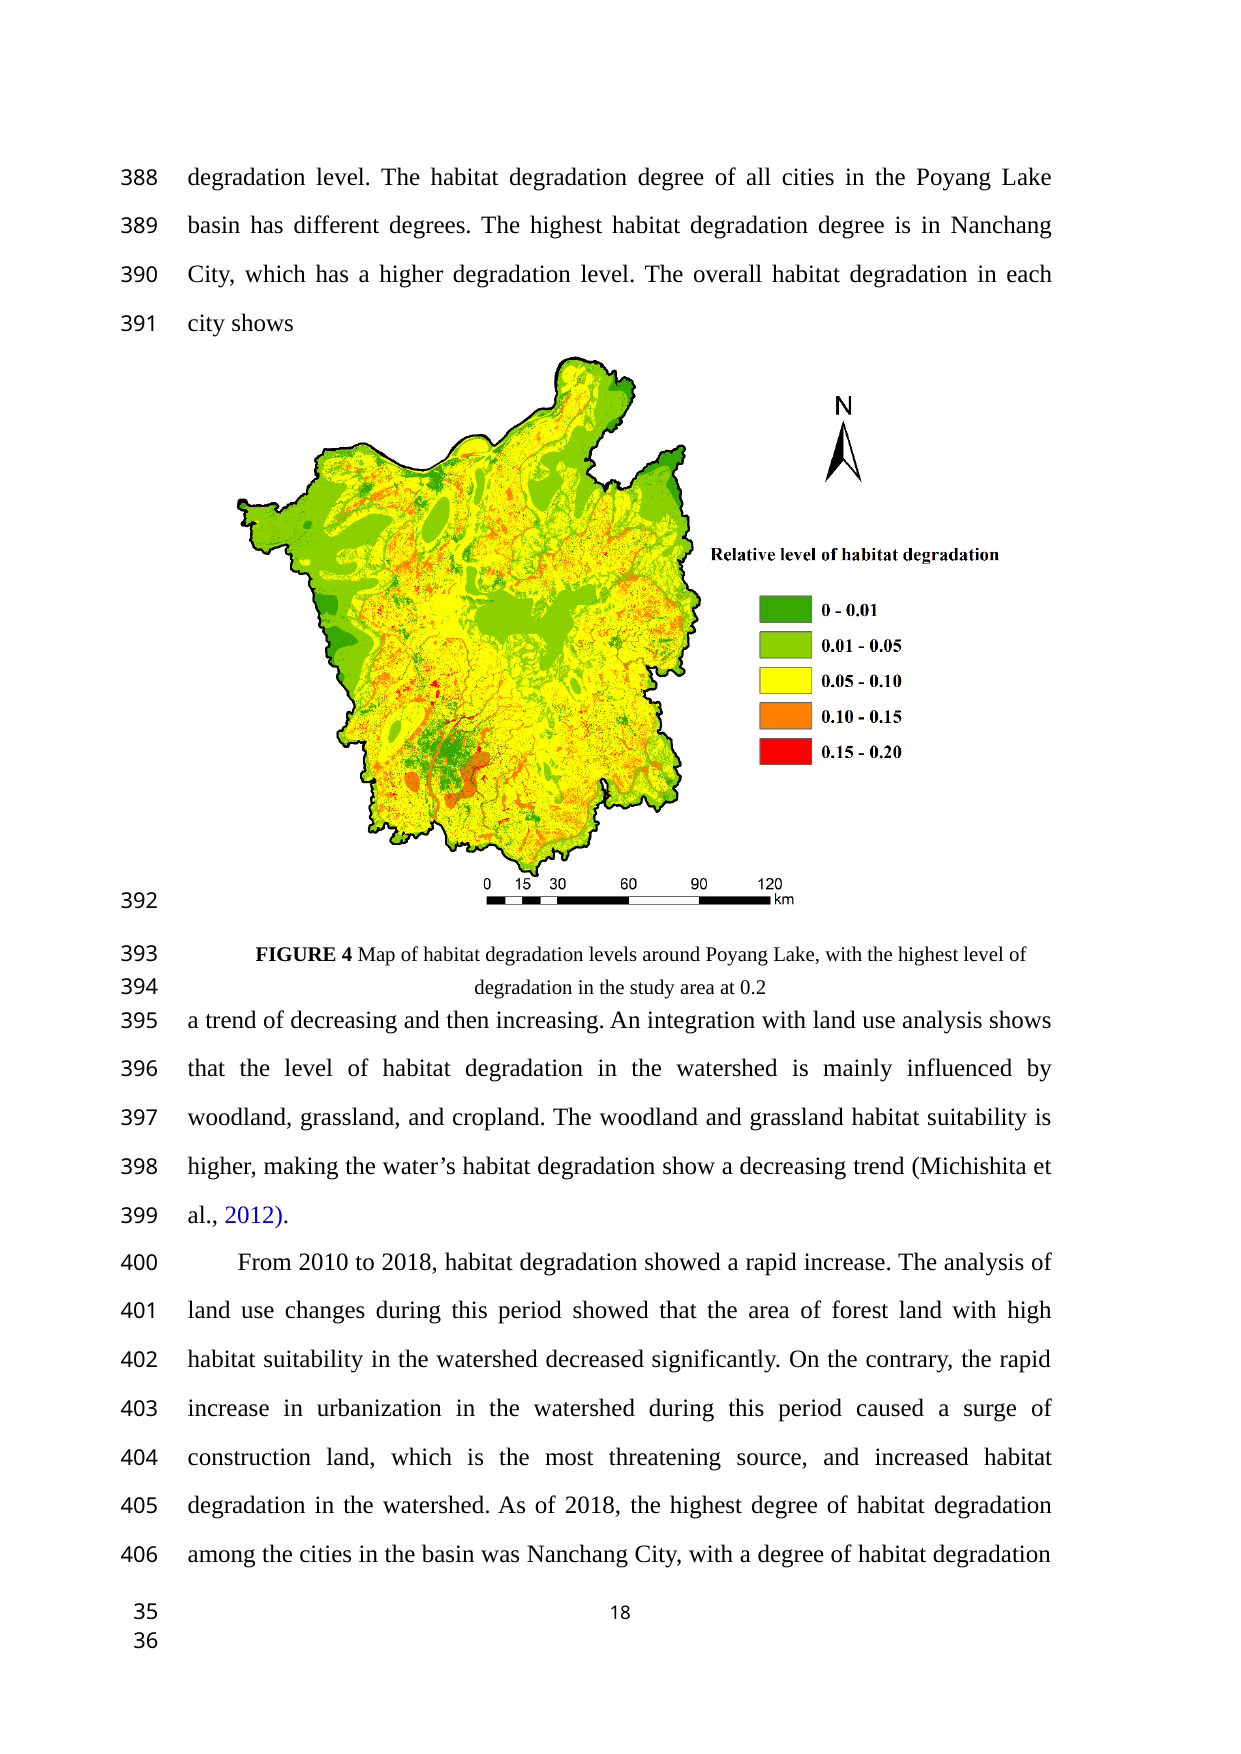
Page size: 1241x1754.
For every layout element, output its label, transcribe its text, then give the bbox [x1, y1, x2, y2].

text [187, 160, 1053, 338]
text a trend of decreasing and then increasing. An integration with land use analysis shows that the level of habitat degradation in the watershed is mainly influenced by woodland, grassland, and cropland. The woodland and grassland habitat suitability is higher, making the water’s habitat degradation show a decreasing trend (Michishita et al., 2012). [187, 1003, 1053, 1230]
text FIGURE 4 Map of habitat degradation levels around Poyang Lake, with the highest level of degradation in the study area at 0.2 [187, 938, 1053, 1003]
picture [227, 352, 1013, 909]
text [187, 1245, 1053, 1570]
